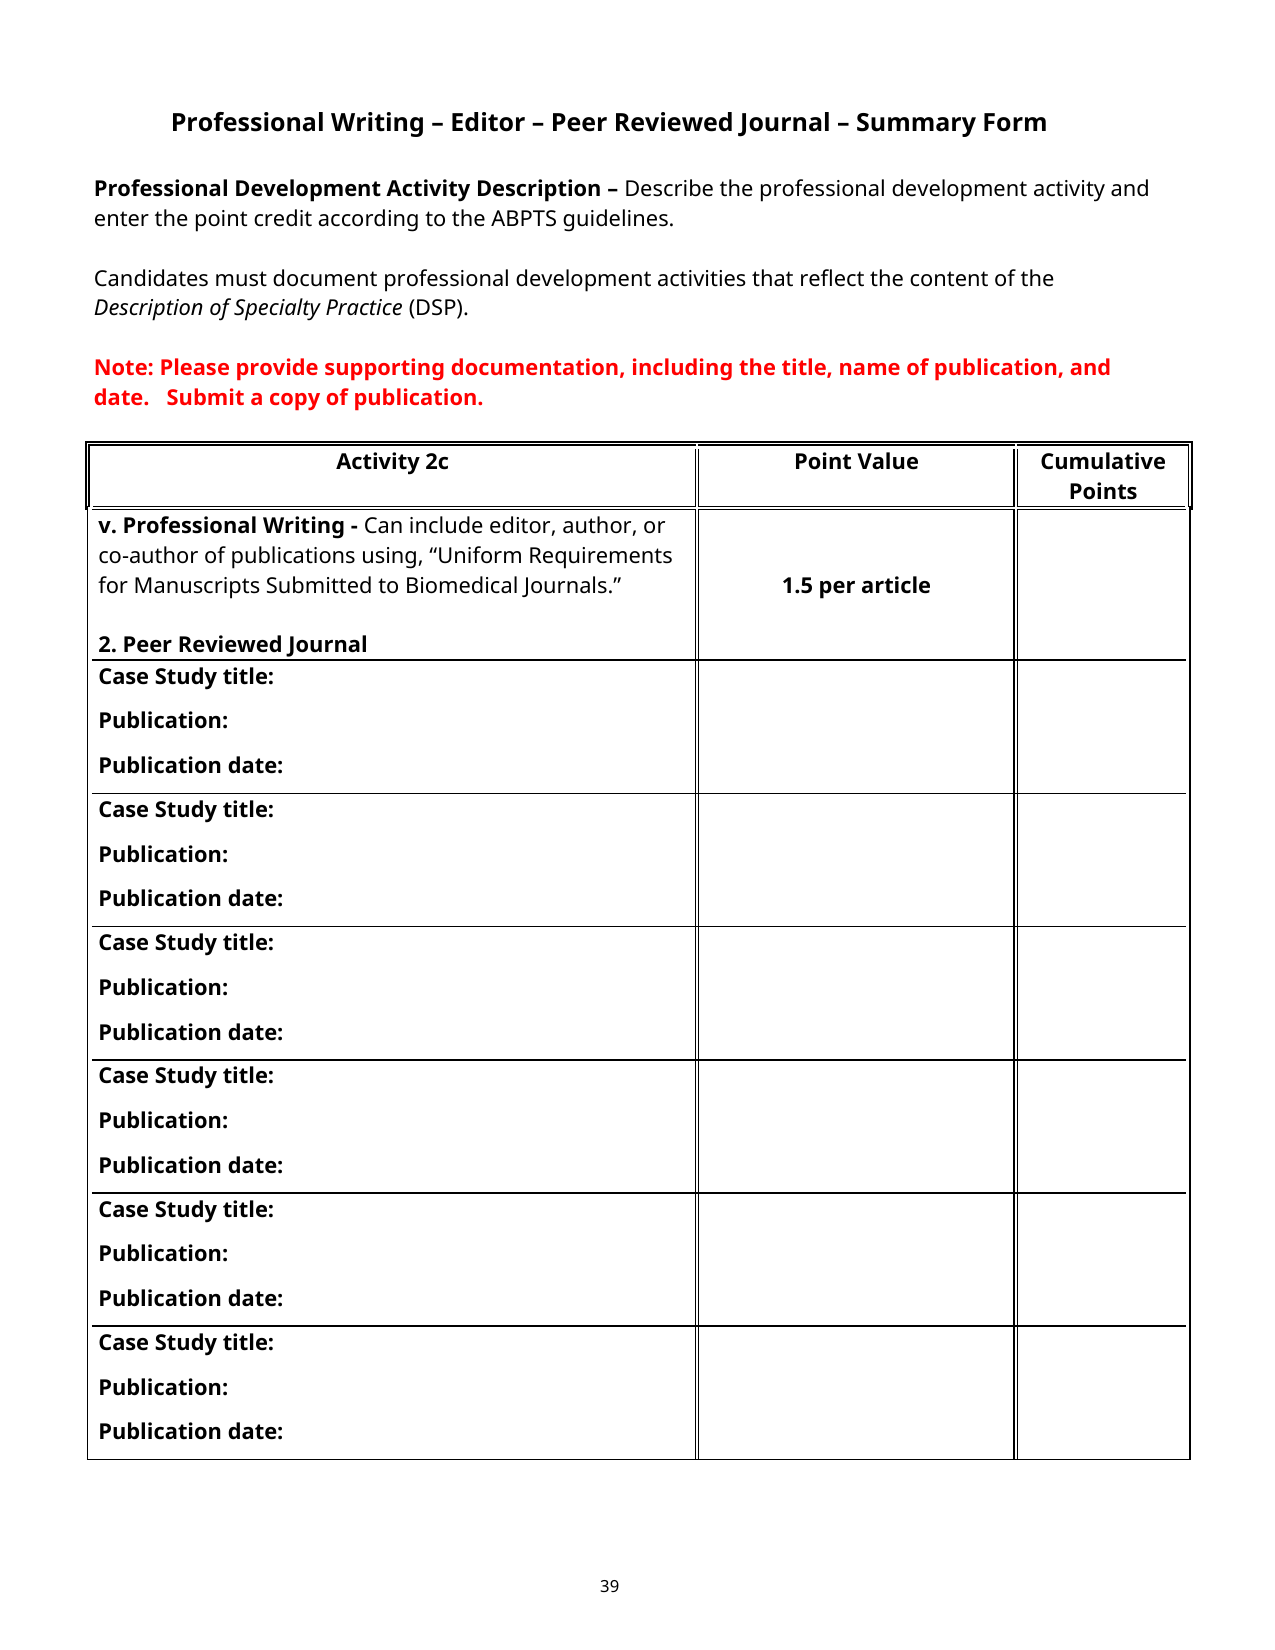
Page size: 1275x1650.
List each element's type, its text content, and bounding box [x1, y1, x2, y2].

table_cell Case Study title: Publication: Publication date: [88, 1059, 695, 1192]
table_cell [1016, 506, 1189, 659]
table_cell [1018, 1325, 1189, 1458]
table_cell Case Study title: Publication: Publication date: [88, 1325, 695, 1458]
table_cell [699, 661, 1013, 792]
table_cell [1018, 793, 1189, 926]
table_cell Case Study title: Publication: Publication date: [88, 659, 695, 792]
table_header Cumulative Points [1016, 445, 1188, 506]
table_cell [699, 927, 1013, 1059]
text Description of Specialty Practice (DSP). [37, 292, 1181, 322]
table_cell Case Study title: Publication: Publication date: [88, 793, 695, 926]
table_cell [1018, 659, 1189, 792]
table_cell 1.5 per article [699, 510, 1013, 659]
table_cell [699, 1061, 1013, 1192]
table_cell [699, 1327, 1013, 1458]
table_header Activity 2c [88, 443, 697, 506]
table_cell Case Study title: Publication: Publication date: [88, 926, 695, 1059]
table_cell [1018, 926, 1189, 1059]
table_cell v. Professional Writing - Can include editor, author, or co-author of publications using, “Uniform Requirements for Manuscripts Submitted to Biomedical Journals.” 2. Peer Reviewed Journal [88, 506, 697, 659]
text Candidates must document professional development activities that reflect the content of the [94, 262, 1181, 292]
table_cell [1018, 1059, 1189, 1192]
table_cell [699, 1194, 1013, 1325]
table_cell [699, 794, 1013, 926]
table_header Point Value [697, 443, 1016, 506]
text Professional Writing – Editor – Peer Reviewed Journal – Summary Form [37, 105, 1181, 139]
table_cell Case Study title: Publication: Publication date: [88, 1192, 695, 1325]
table_cell [1018, 1192, 1189, 1325]
text Note: Please provide supporting documentation, including the title, name of publication, and date. Submit a copy of publication. [94, 352, 1116, 411]
text Professional Development Activity Description – Describe the professional development activity and enter the point credit according to the ABPTS guidelines. [94, 173, 1181, 233]
